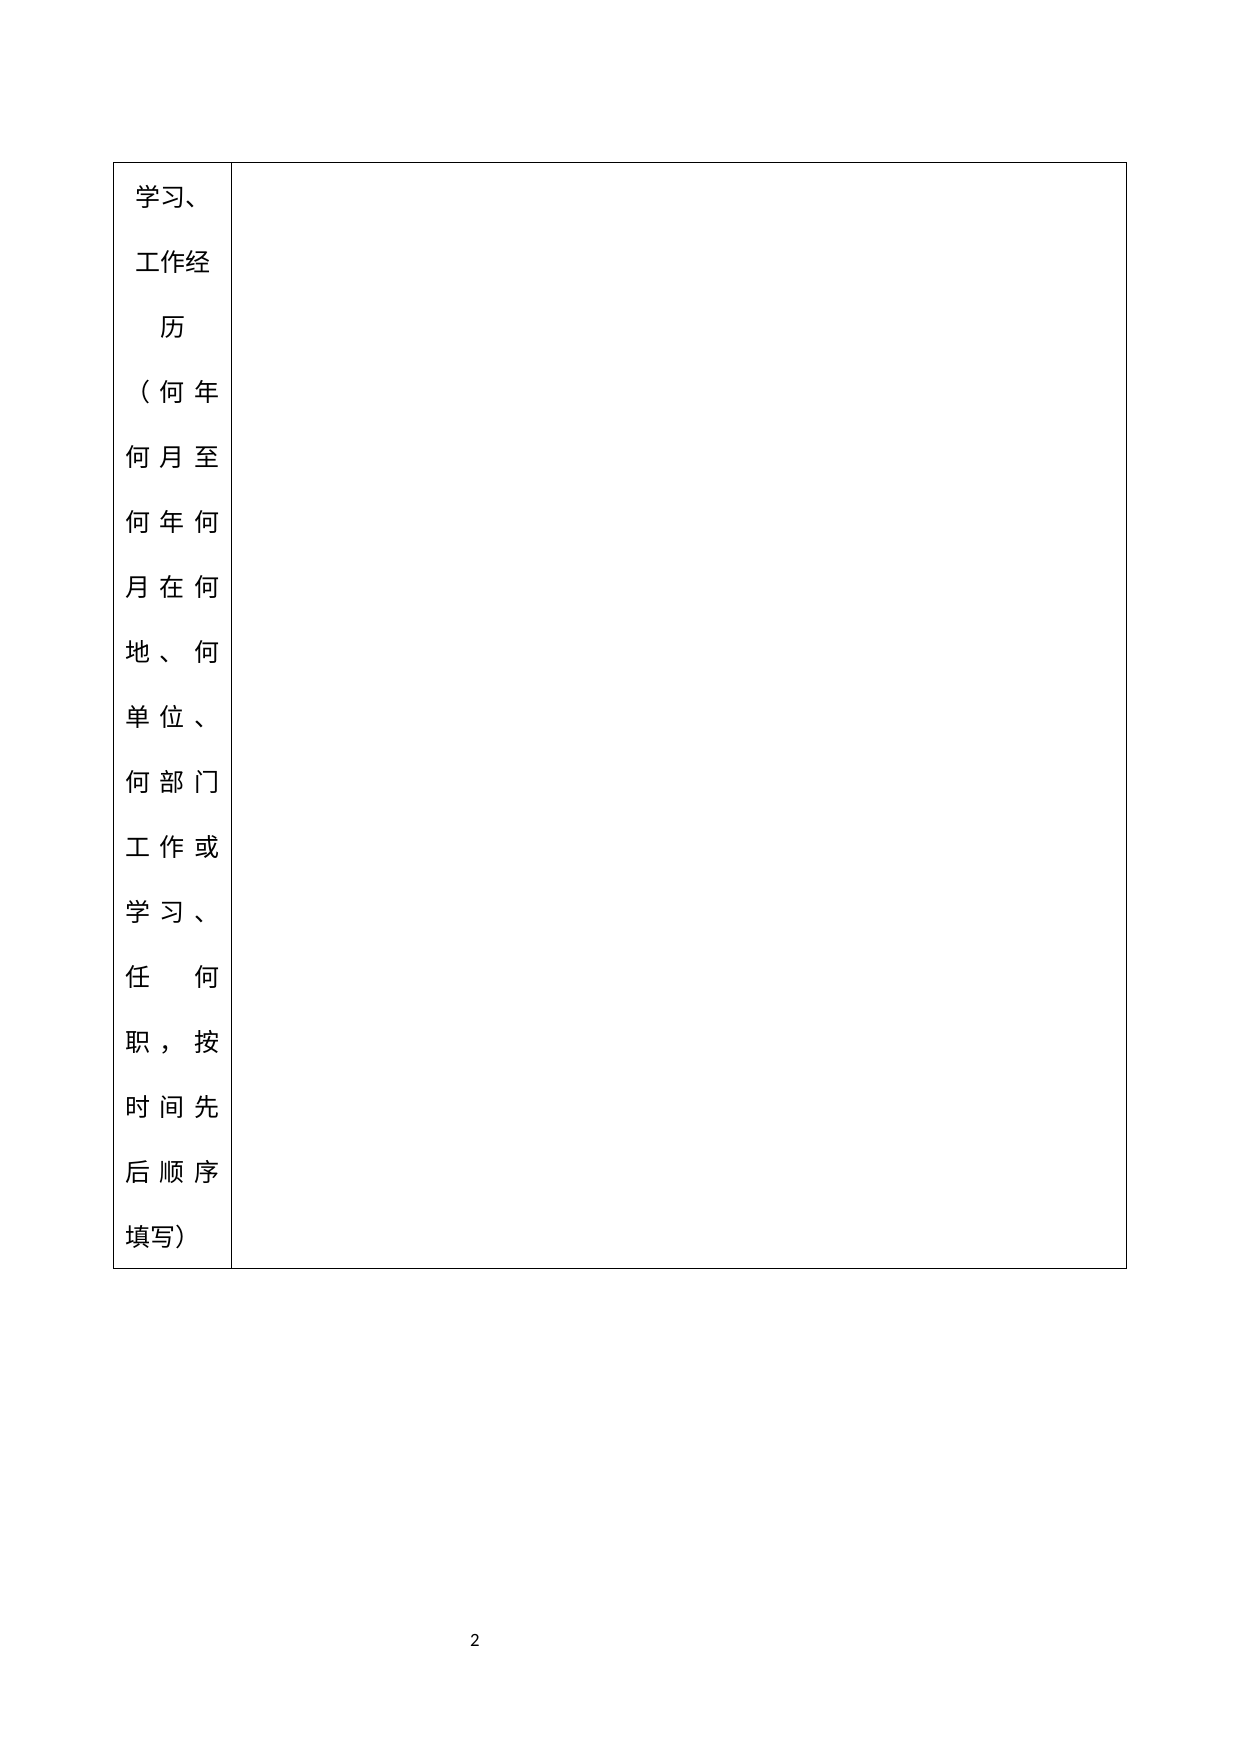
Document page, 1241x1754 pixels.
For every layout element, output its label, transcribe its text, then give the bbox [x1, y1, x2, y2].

table_cell 学习、工作经历 （何年何月至何年何月在何地、何单位、何部门工作或学习、任何职，按时间先后顺序填写） [114, 163, 231, 1268]
table_cell [232, 163, 1126, 1268]
